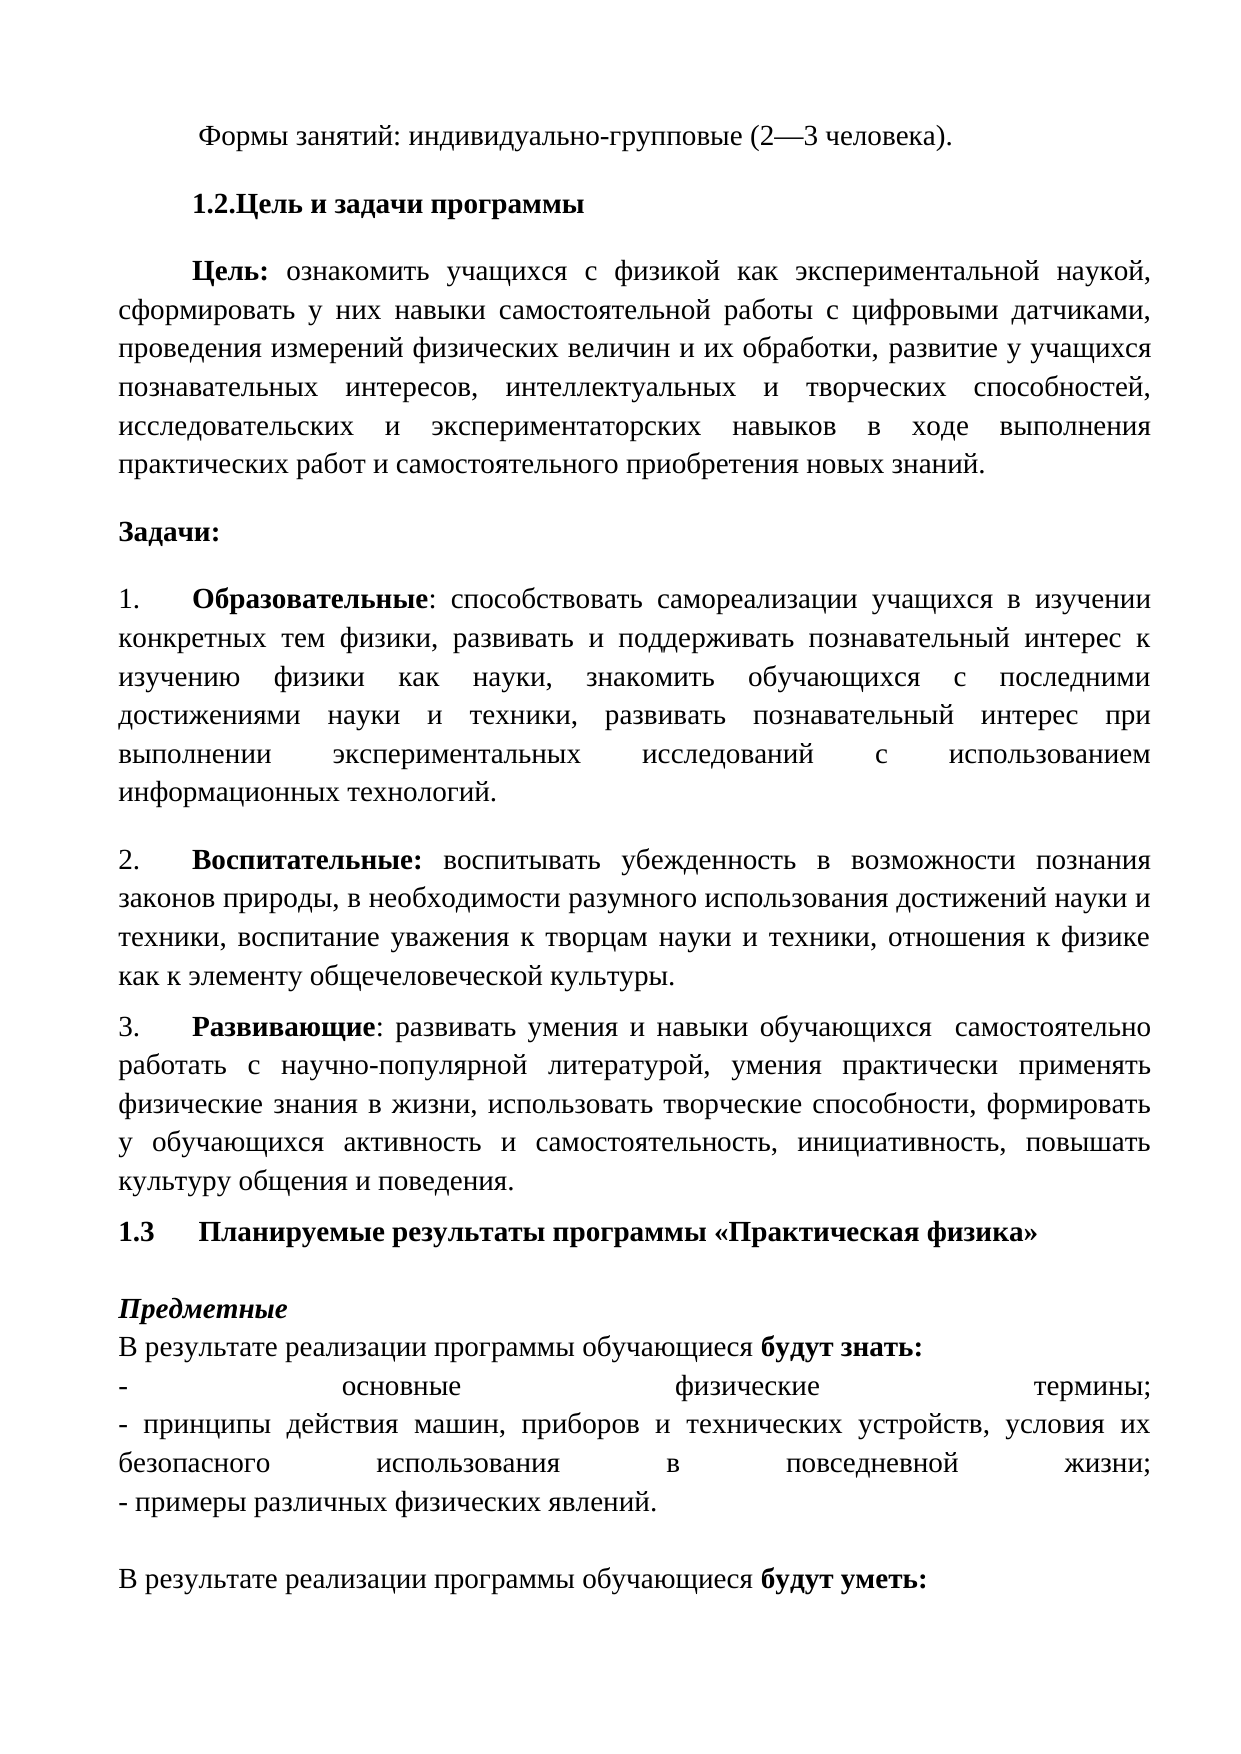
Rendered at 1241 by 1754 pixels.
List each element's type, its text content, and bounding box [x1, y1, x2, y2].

text 1.2.Цель и задачи программы [118, 186, 1152, 219]
text Предметные [118, 1291, 1152, 1324]
text Формы занятий: индивидуально-групповые (2—3 человека). [118, 118, 1152, 152]
text - основные физические термины; - принципы действия машин, приборов и технических устройств, условия их безопасного использования в повседневной жизни; - примеры различных физических явлений. [118, 1368, 1152, 1517]
text В результате реализации программы обучающиеся будут знать: [118, 1329, 1152, 1363]
text 1. Образовательные: способствовать самореализации учащихся в изучении конкретных тем физики, развивать и поддерживать познавательный интерес к изучению физики как науки, знакомить обучающихся с последними достижениями науки и техники, развивать познавательный интерес при выполнении экспериментальных исследований с использованием информационных технологий. [118, 582, 1152, 808]
text Цель: ознакомить учащихся с физикой как экспериментальной наукой, сформировать у них навыки самостоятельной работы с цифровыми датчиками, проведения измерений физических величин и их обработки, развитие у учащихся познавательных интересов, интеллектуальных и творческих способностей, исследовательских и экспериментаторских навыков в ходе выполнения практических работ и самостоятельного приобретения новых знаний. [118, 253, 1152, 480]
text Задачи: [118, 514, 1152, 547]
text 1.3 Планируемые результаты программы «Практическая физика» [118, 1214, 1152, 1247]
text В результате реализации программы обучающиеся будут уметь: [118, 1522, 1152, 1594]
text 3. Развивающие: развивать умения и навыки обучающихся самостоятельно работать с научно-популярной литературой, умения практически применять физические знания в жизни, использовать творческие способности, формировать у обучающихся активность и самостоятельность, инициативность, повышать культуру общения и поведения. [118, 1009, 1152, 1196]
text 2. Воспитательные: воспитывать убежденность в возможности познания законов природы, в необходимости разумного использования достижений науки и техники, воспитание уважения к творцам науки и техники, отношения к физике как к элементу общечеловеческой культуры. [118, 842, 1152, 991]
